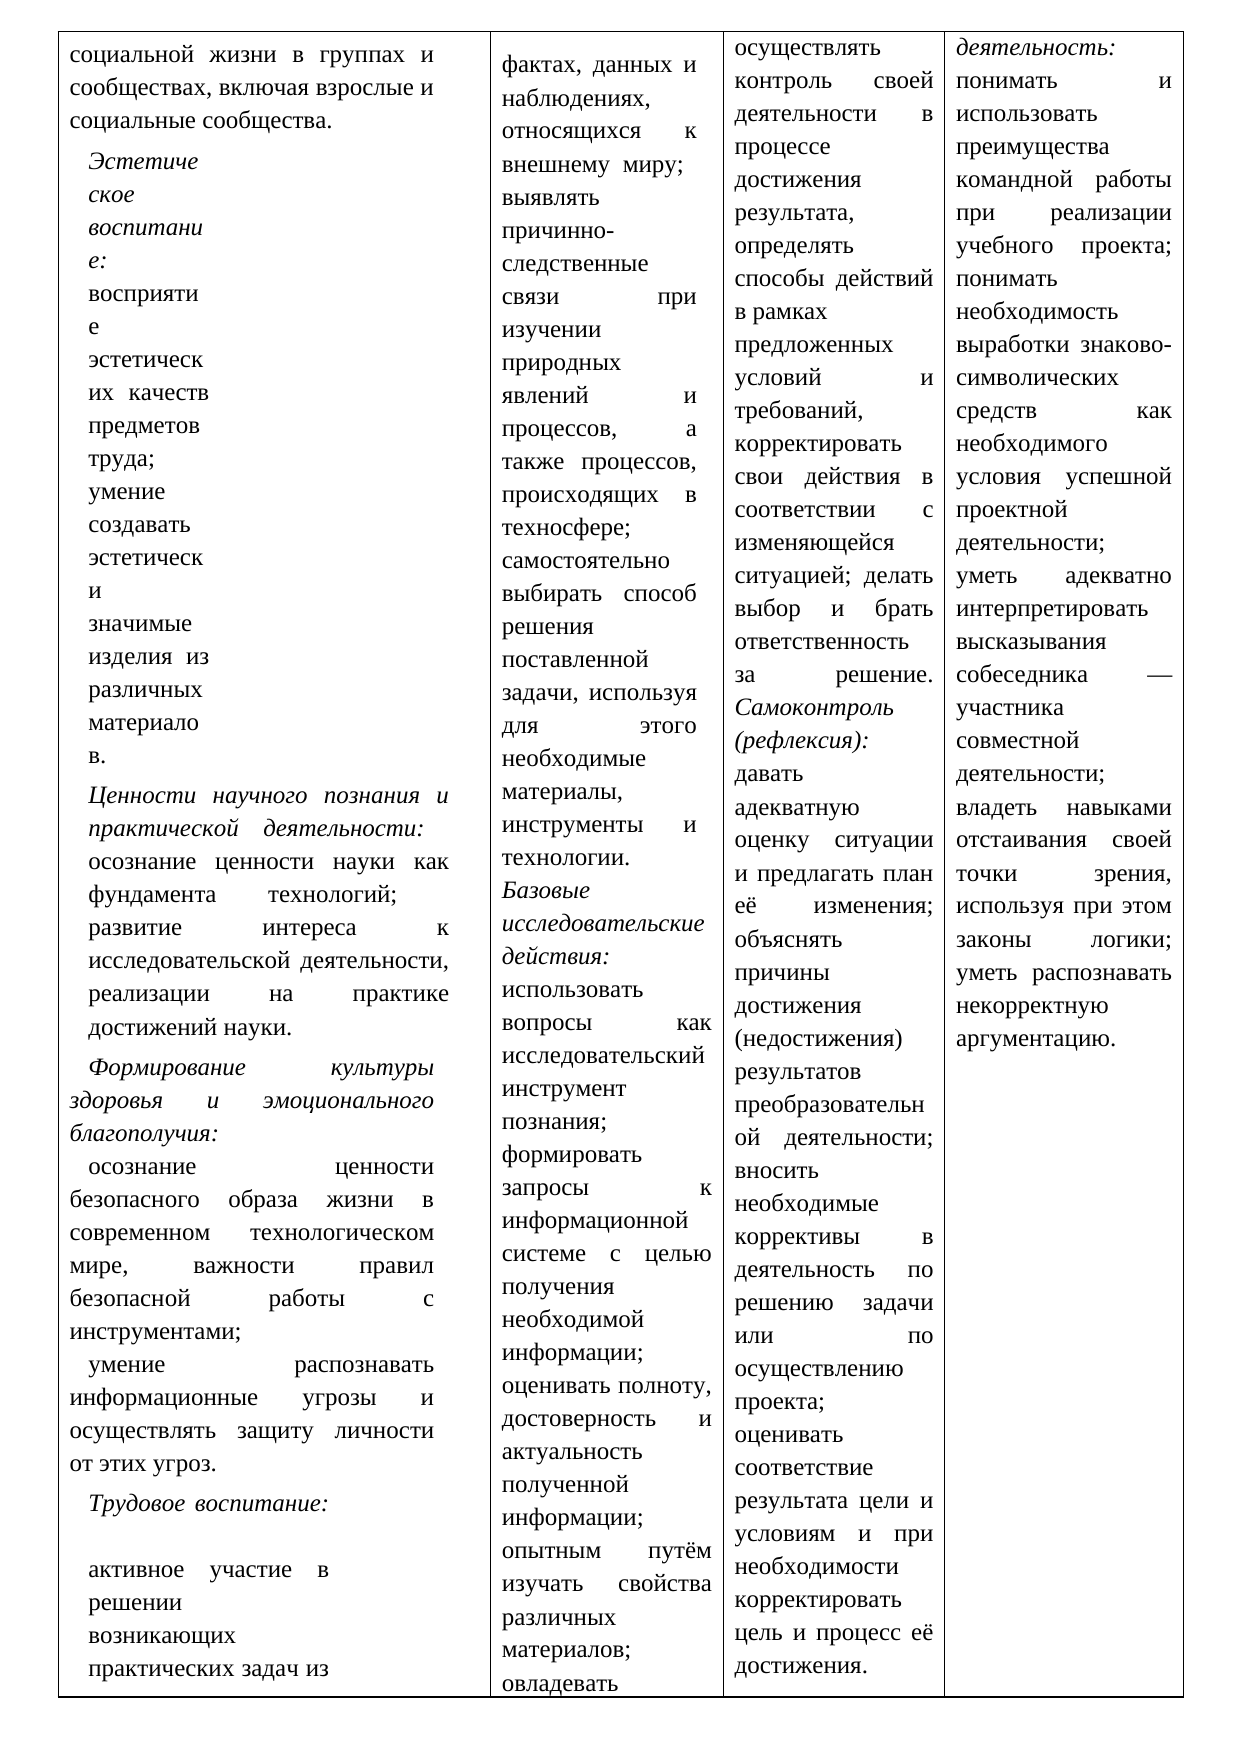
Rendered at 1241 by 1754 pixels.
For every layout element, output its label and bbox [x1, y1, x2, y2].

table_cell [491, 32, 723, 1696]
table_cell [724, 32, 944, 1696]
table_cell [59, 32, 490, 1696]
table_cell [945, 32, 1183, 1696]
